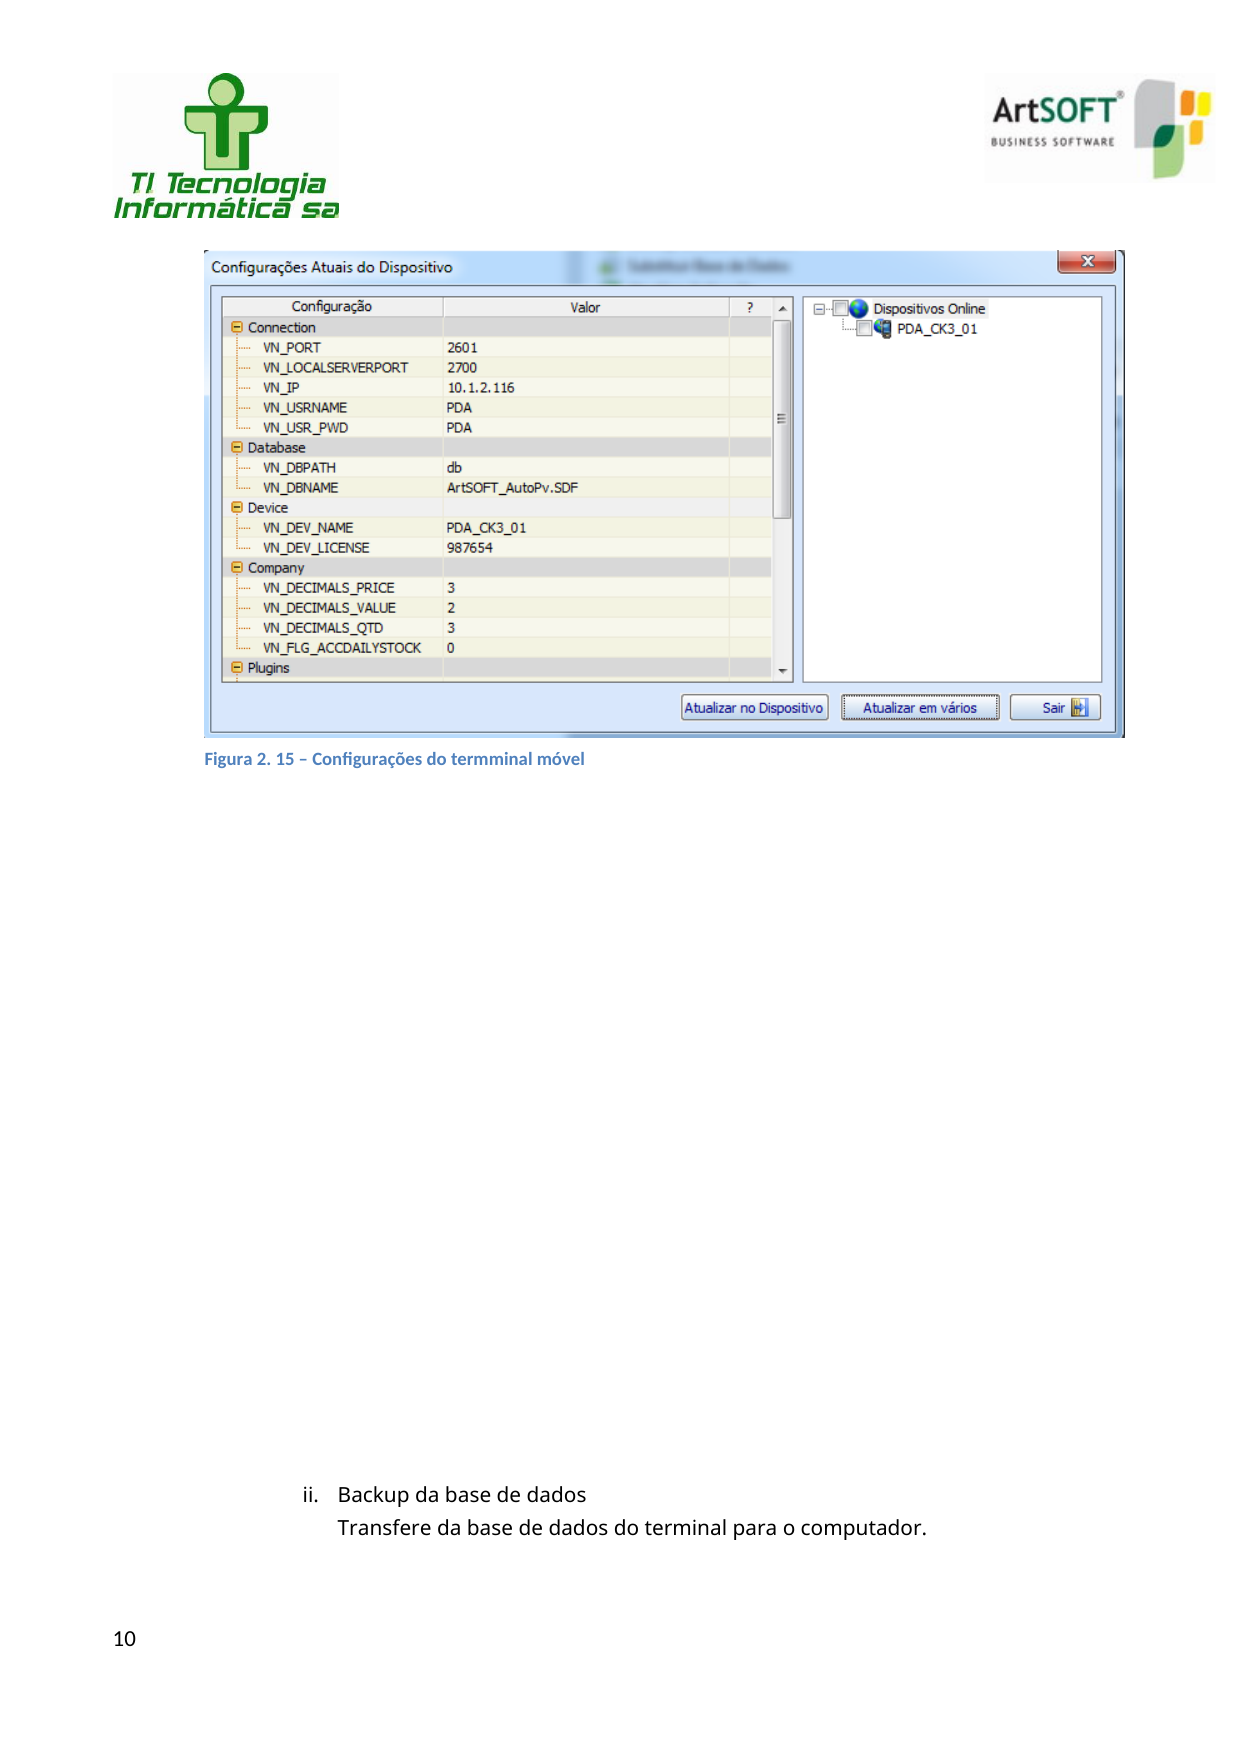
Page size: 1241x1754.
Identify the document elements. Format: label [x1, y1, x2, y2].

picture [204, 250, 1125, 738]
picture [112, 73, 339, 218]
picture [984, 73, 1216, 183]
